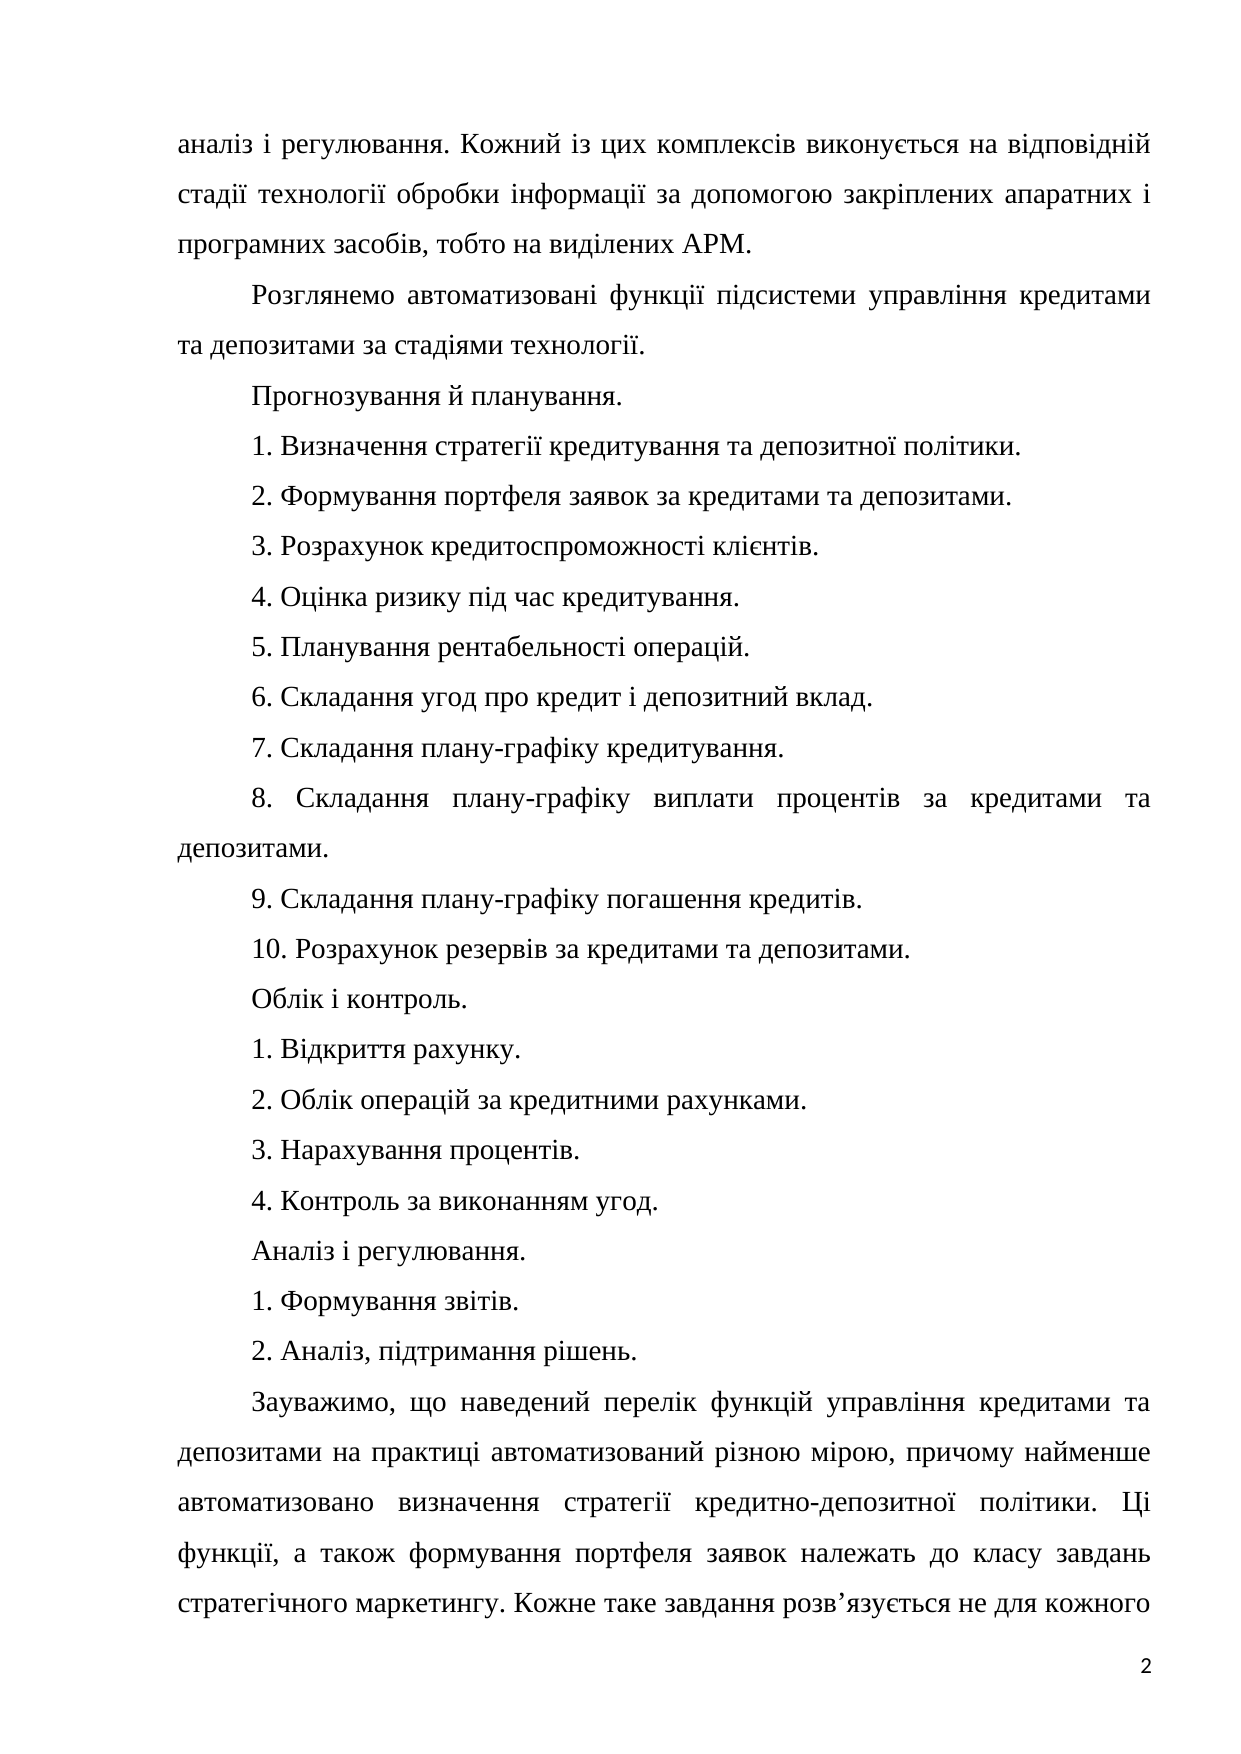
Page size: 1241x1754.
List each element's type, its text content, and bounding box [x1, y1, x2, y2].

text 9. Складання плану-графіку погашення кредитів. [177, 881, 1152, 914]
text 4. Оцінка ризику під час кредитування. [177, 579, 1152, 612]
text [177, 126, 1152, 260]
text Розглянемо автоматизовані функції підсистеми управління кредитами та депозитами за стадіями технології. [177, 277, 1152, 361]
text 7. Складання плану-графіку кредитування. [177, 730, 1152, 763]
text Прогнозування й планування. [177, 378, 1152, 411]
text 2. Формування портфеля заявок за кредитами та депозитами. [177, 478, 1152, 512]
text 5. Планування рентабельності операцій. [177, 629, 1152, 663]
text 2. Аналіз, підтримання рішень. [177, 1333, 1152, 1367]
text 3. Нарахування процентів. [177, 1132, 1152, 1166]
text Облік і контроль. [177, 981, 1152, 1015]
text 3. Розрахунок кредитоспроможності клієнтів. [177, 528, 1152, 562]
text 1. Формування звітів. [177, 1283, 1152, 1317]
text 1. Відкриття рахунку. [177, 1032, 1152, 1065]
text 1. Визначення стратегії кредитування та депозитної політики. [177, 428, 1152, 461]
text Аналіз і регулювання. [177, 1233, 1152, 1266]
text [177, 1384, 1152, 1619]
text 6. Складання угод про кредит і депозитний вклад. [177, 679, 1152, 713]
text 8. Складання плану-графіку виплати процентів за кредитами та депозитами. [177, 780, 1152, 864]
text 4. Контроль за виконанням угод. [177, 1183, 1152, 1216]
text 2. Облік операцій за кредитними рахунками. [177, 1082, 1152, 1116]
text 10. Розрахунок резервів за кредитами та депозитами. [177, 931, 1152, 964]
